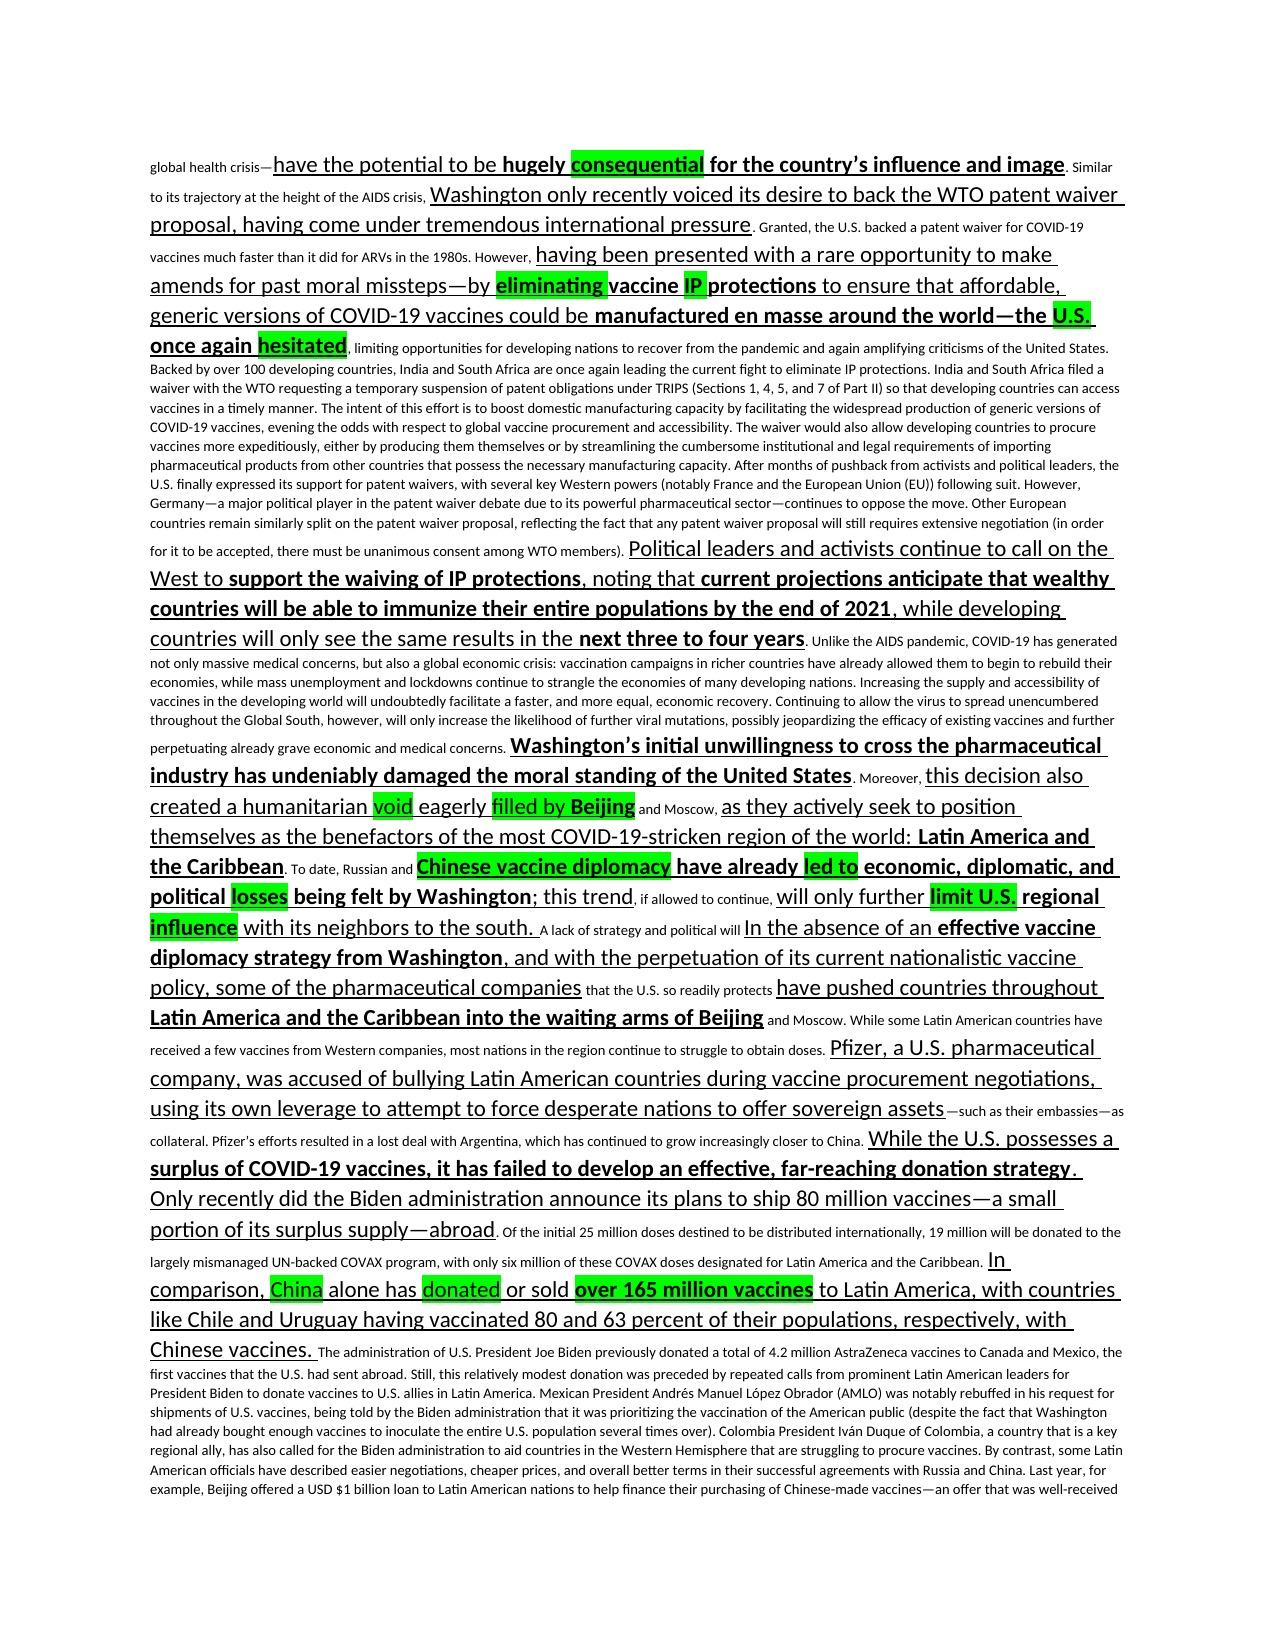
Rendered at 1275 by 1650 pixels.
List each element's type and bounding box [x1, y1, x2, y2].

text [150, 150, 1125, 1498]
